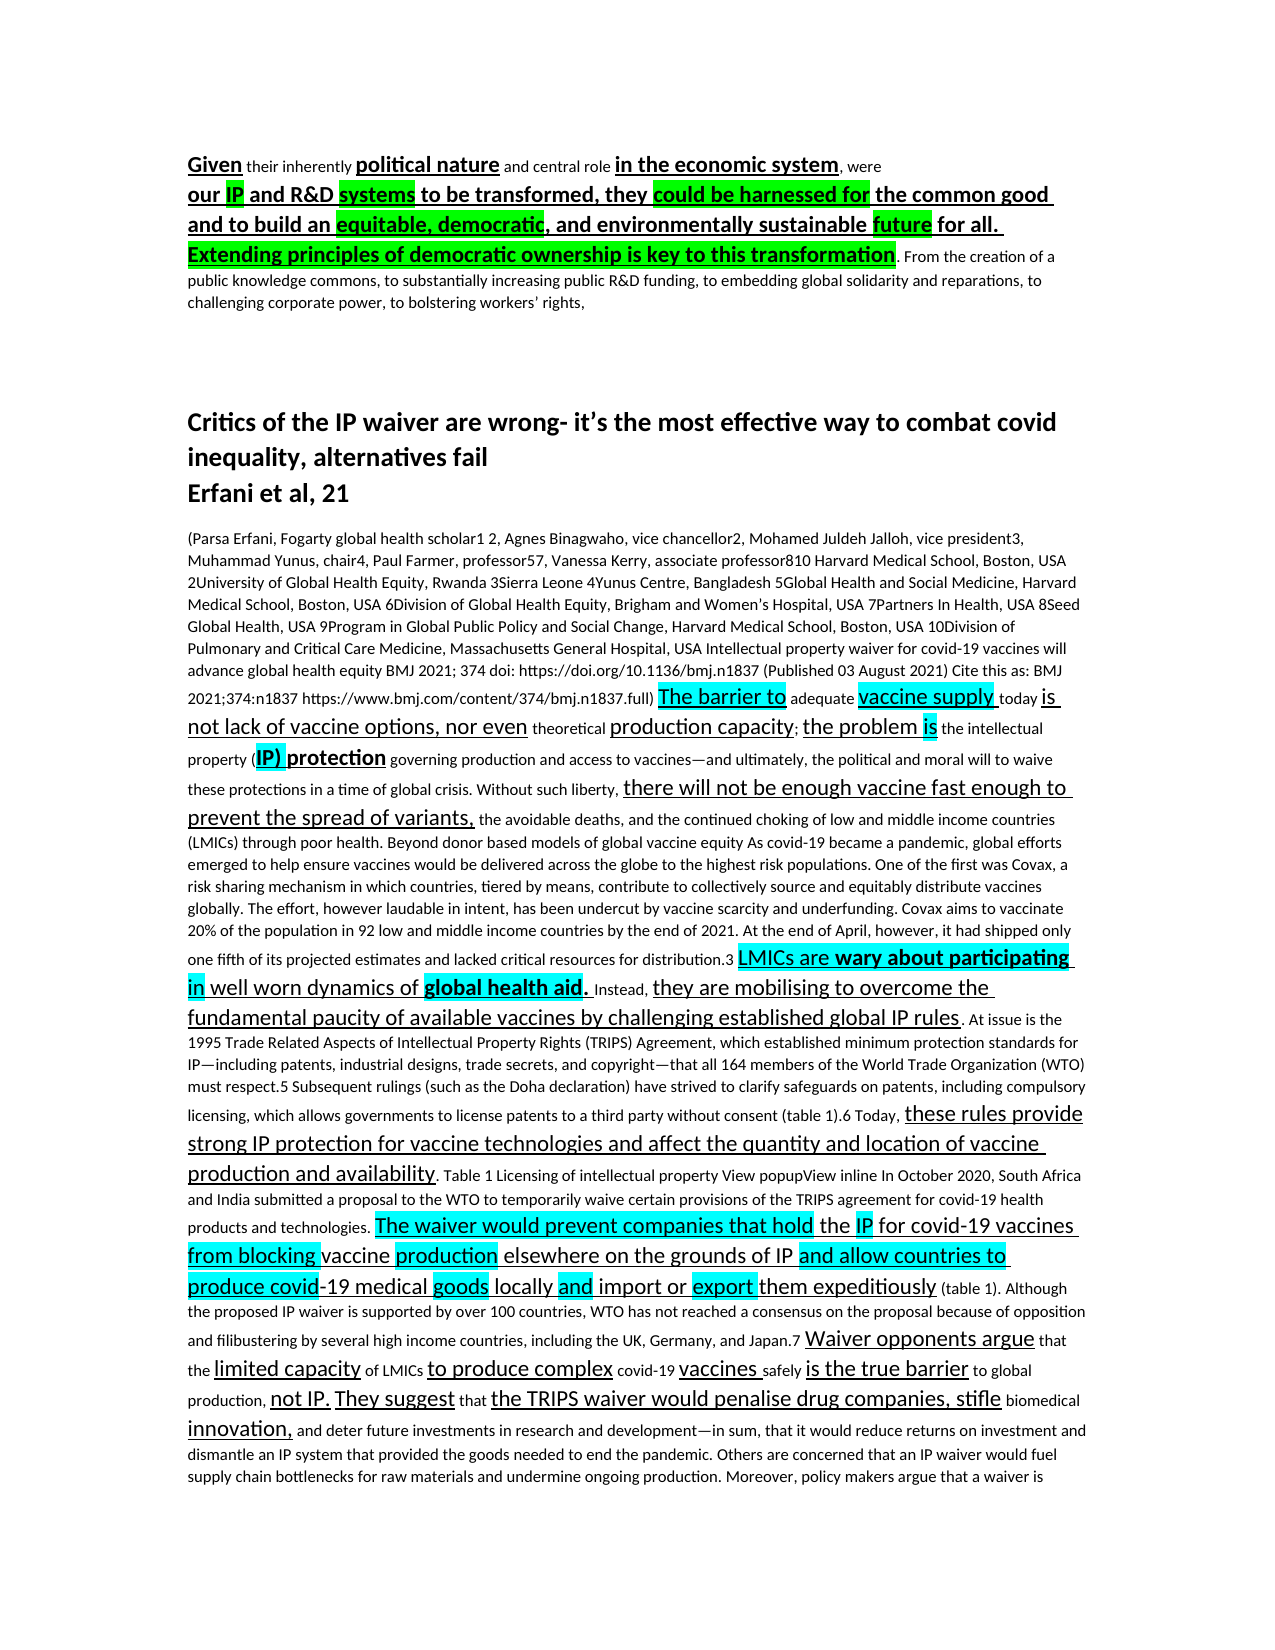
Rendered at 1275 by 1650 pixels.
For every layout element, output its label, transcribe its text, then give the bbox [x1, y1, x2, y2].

text Erfani et al, 21 [187, 476, 1087, 509]
text Given their inherently political nature and central role in the economic system, were our IP and R&D systems to be transformed, they could be harnessed for the common good and to build an equitable, democratic, and environmentally sustainable future for all. Extending principles of democratic ownership is key to this transformation. From the creation of a public knowledge commons, to substantially increasing public R&D funding, to embedding global solidarity and reparations, to challenging corporate power, to bolstering workers’ rights, [187, 150, 1087, 312]
subtitle Critics of the IP waiver are wrong- it’s the most effective way to combat covid inequality, alternatives fail [187, 405, 1087, 474]
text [187, 528, 1087, 1486]
